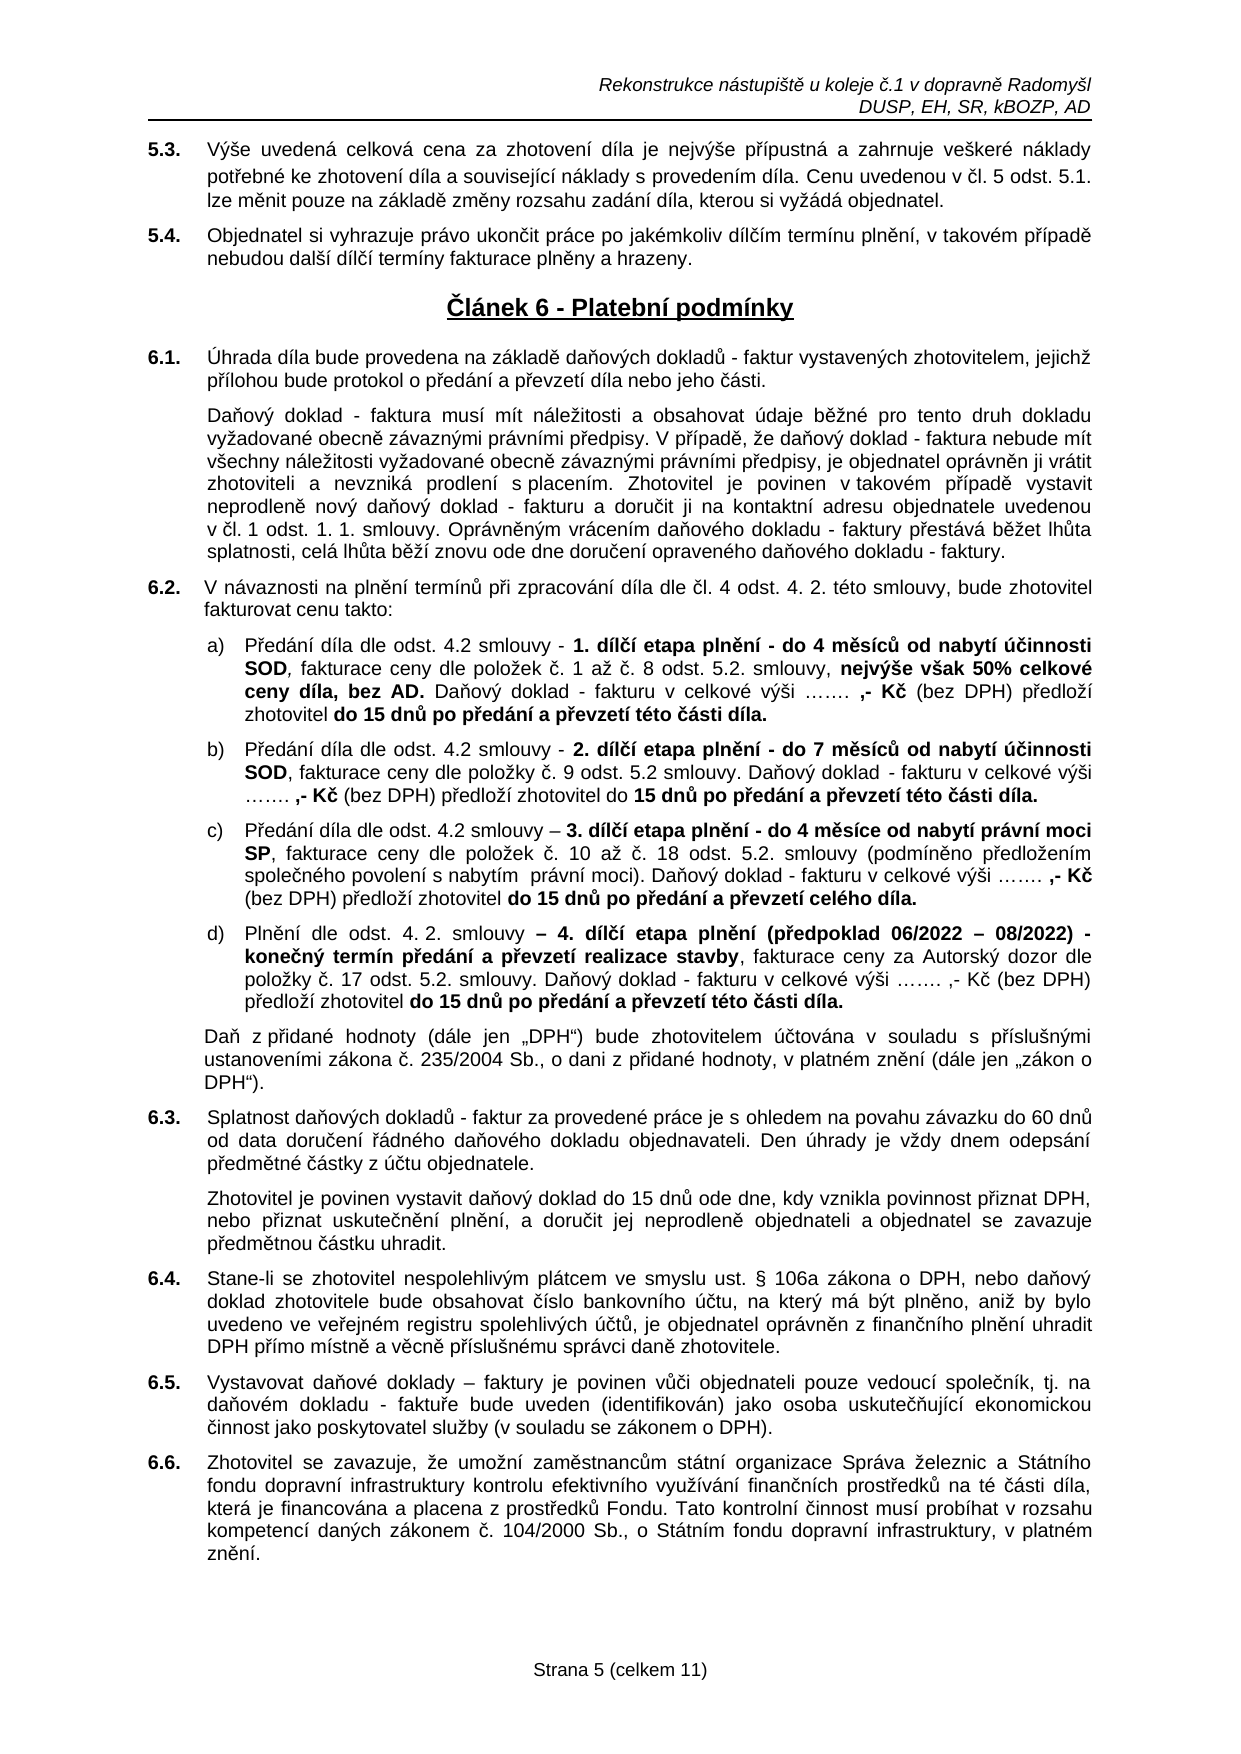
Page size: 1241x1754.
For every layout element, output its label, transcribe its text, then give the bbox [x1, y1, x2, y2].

text Daň z přidané hodnoty (dále jen „DPH“) bude zhotovitelem účtována v souladu s příslušnými ustanoveními zákona č. 235/2004 Sb., o dani z přidané hodnoty, v platném znění (dále jen „zákon o DPH“). [148, 1025, 1092, 1093]
subtitle Předání díla dle odst. 4.2 smlouvy – 3. dílčí etapa plnění - do 4 měsíce od nabytí právní moci SP, fakturace ceny dle položek č. 10 až č. 18 odst. 5.2. smlouvy (podmíněno předložením společného povolení s nabytím právní moci). Daňový doklad - fakturu v celkové výši ……. ,- Kč (bez DPH) předloží zhotovitel do 15 dnů po předání a převzetí celého díla. [207, 819, 1092, 909]
text 6.5. Vystavovat daňové doklady – faktury je povinen vůči objednateli pouze vedoucí společník, tj. na daňovém dokladu - faktuře bude uveden (identifikován) jako osoba uskutečňující ekonomickou činnost jako poskytovatel služby (v souladu se zákonem o DPH). [148, 1371, 1092, 1439]
text 6.1. Úhrada díla bude provedena na základě daňových dokladů - faktur vystavených zhotovitelem, jejichž přílohou bude protokol o předání a převzetí díla nebo jeho části. [148, 346, 1092, 392]
subtitle Plnění dle odst. 4. 2. smlouvy – 4. dílčí etapa plnění (předpoklad 06/2022 – 08/2022) - konečný termín předání a převzetí realizace stavby, fakturace ceny za Autorský dozor dle položky č. 17 odst. 5.2. smlouvy. Daňový doklad - fakturu v celkové výši ……. ,- Kč (bez DPH) předloží zhotovitel do 15 dnů po předání a převzetí této části díla. [207, 922, 1092, 1013]
text 5.3. Výše uvedená celková cena za zhotovení díla je nejvýše přípustná a zahrnuje veškeré náklady potřebné ke zhotovení díla a související náklady s provedením díla. Cenu uvedenou v čl. 5 odst. 5.1. lze měnit pouze na základě změny rozsahu zadání díla, kterou si vyžádá objednatel. [148, 137, 1092, 212]
text 5.4. Objednatel si vyhrazuje právo ukončit práce po jakémkoliv dílčím termínu plnění, v takovém případě nebudou další dílčí termíny fakturace plněny a hrazeny. [148, 224, 1092, 269]
text Zhotovitel je povinen vystavit daňový doklad do 15 dnů ode dne, kdy vznikla povinnost přiznat DPH, nebo přiznat uskutečnění plnění, a doručit jej neprodleně objednateli a objednatel se zavazuje předmětnou částku uhradit. [207, 1187, 1092, 1255]
text 6.4. Stane-li se zhotovitel nespolehlivým plátcem ve smyslu ust. § 106a zákona o DPH, nebo daňový doklad zhotovitele bude obsahovat číslo bankovního účtu, na který má být plněno, aniž by bylo uvedeno ve veřejném registru spolehlivých účtů, je objednatel oprávněn z finančního plnění uhradit DPH přímo místně a věcně příslušnému správci daně zhotovitele. [148, 1267, 1092, 1358]
subtitle Předání díla dle odst. 4.2 smlouvy - 2. dílčí etapa plnění - do 7 měsíců od nabytí účinnosti SOD, fakturace ceny dle položky č. 9 odst. 5.2 smlouvy. Daňový doklad - fakturu v celkové výši ……. ,- Kč (bez DPH) předloží zhotovitel do 15 dnů po předání a převzetí této části díla. [207, 738, 1092, 806]
text 6.6. Zhotovitel se zavazuje, že umožní zaměstnancům státní organizace Správa železnic a Státního fondu dopravní infrastruktury kontrolu efektivního využívání finančních prostředků na té části díla, která je financována a placena z prostředků Fondu. Tato kontrolní činnost musí probíhat v rozsahu kompetencí daných zákonem č. 104/2000 Sb., o Státním fondu dopravní infrastruktury, v platném znění. [148, 1451, 1092, 1565]
text 6.3. Splatnost daňových dokladů - faktur za provedené práce je s ohledem na povahu závazku do 60 dnů od data doručení řádného daňového dokladu objednavateli. Den úhrady je vždy dnem odepsání předmětné částky z účtu objednatele. [148, 1106, 1092, 1174]
subtitle Článek 6 - Platební podmínky [148, 293, 1092, 322]
subtitle Předání díla dle odst. 4.2 smlouvy - 1. dílčí etapa plnění - do 4 měsíců od nabytí účinnosti SOD, fakturace ceny dle položek č. 1 až č. 8 odst. 5.2. smlouvy, nejvýše však 50% celkové ceny díla, bez AD. Daňový doklad - fakturu v celkové výši ……. ,- Kč (bez DPH) předloží zhotovitel do 15 dnů po předání a převzetí této části díla. [207, 633, 1092, 726]
text Daňový doklad - faktura musí mít náležitosti a obsahovat údaje běžné pro tento druh dokladu vyžadované obecně závaznými právními předpisy. V případě, že daňový doklad - faktura nebude mít všechny náležitosti vyžadované obecně závaznými právními předpisy, je objednatel oprávněn ji vrátit zhotoviteli a nevzniká prodlení s placením. Zhotovitel je povinen v takovém případě vystavit neprodleně nový daňový doklad - fakturu a doručit ji na kontaktní adresu objednatele uvedenou v čl. 1 odst. 1. 1. smlouvy. Oprávněným vrácením daňového dokladu - faktury přestává běžet lhůta splatnosti, celá lhůta běží znovu ode dne doručení opraveného daňového dokladu - faktury. [207, 404, 1092, 563]
text 6.2. V návaznosti na plnění termínů při zpracování díla dle čl. 4 odst. 4. 2. této smlouvy, bude zhotovitel fakturovat cenu takto: [148, 576, 1092, 621]
